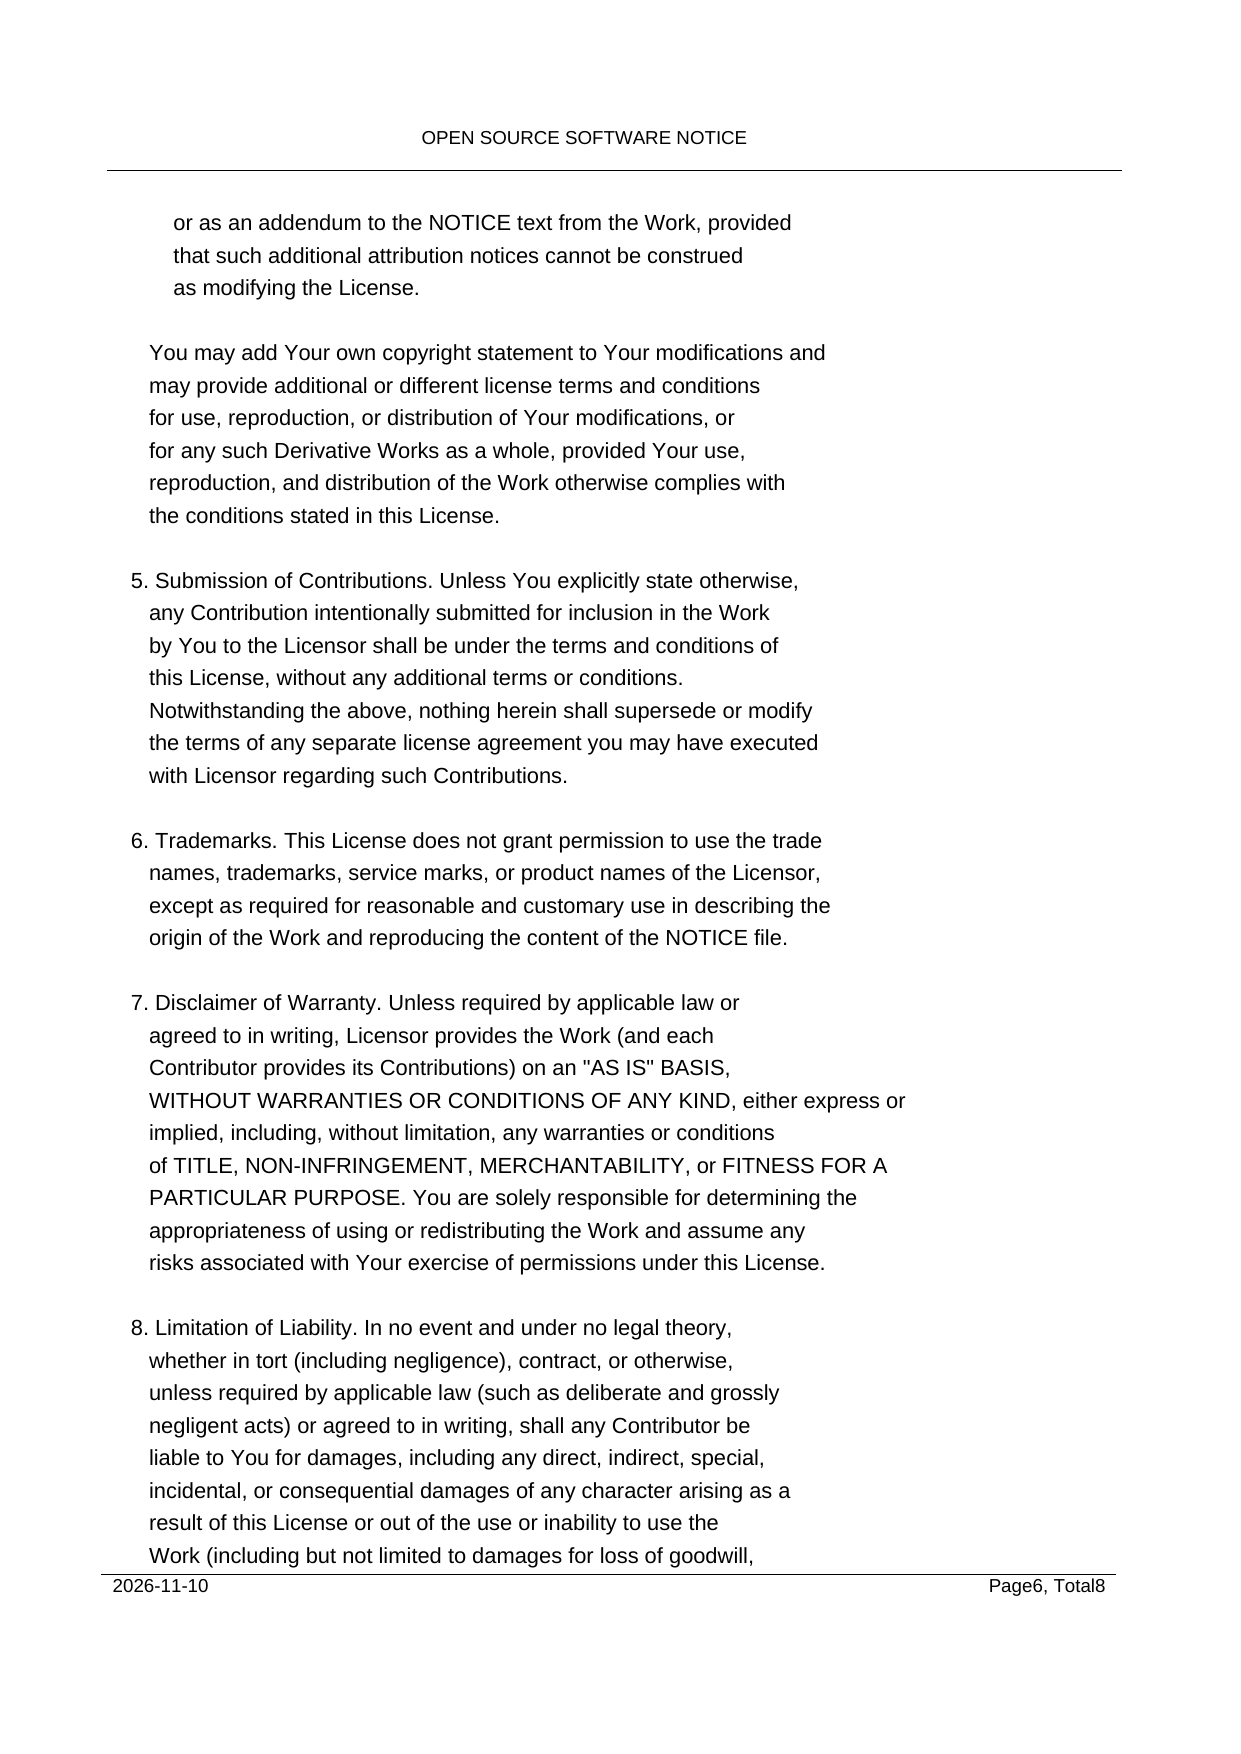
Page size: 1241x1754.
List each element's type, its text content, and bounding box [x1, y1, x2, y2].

text of TITLE, NON-INFRINGEMENT, MERCHANTABILITY, or FITNESS FOR A [112, 1149, 1128, 1181]
text that such additional attribution notices cannot be construed [112, 239, 1128, 271]
text Notwithstanding the above, nothing herein shall supersede or modify [112, 694, 1128, 726]
text negligent acts) or agreed to in writing, shall any Contributor be [112, 1409, 1128, 1441]
text Contributor provides its Contributions) on an "AS IS" BASIS, [112, 1051, 1128, 1084]
text 6. Trademarks. This License does not grant permission to use the trade [112, 824, 1128, 856]
text except as required for reasonable and customary use in describing the [112, 889, 1128, 921]
text names, trademarks, service marks, or product names of the Licensor, [112, 856, 1128, 889]
text the terms of any separate license agreement you may have executed [112, 726, 1128, 759]
text agreed to in writing, Licensor provides the Work (and each [112, 1019, 1128, 1051]
text as modifying the License. [112, 271, 1128, 304]
text Work (including but not limited to damages for loss of goodwill, [112, 1539, 1128, 1571]
text the conditions stated in this License. [112, 499, 1128, 531]
text with Licensor regarding such Contributions. [112, 759, 1128, 791]
text 8. Limitation of Liability. In no event and under no legal theory, [112, 1311, 1128, 1344]
text by You to the Licensor shall be under the terms and conditions of [112, 629, 1128, 661]
text PARTICULAR PURPOSE. You are solely responsible for determining the [112, 1181, 1128, 1214]
text for use, reproduction, or distribution of Your modifications, or [112, 401, 1128, 434]
text any Contribution intentionally submitted for inclusion in the Work [112, 596, 1128, 629]
text for any such Derivative Works as a whole, provided Your use, [112, 434, 1128, 466]
text 5. Submission of Contributions. Unless You explicitly state otherwise, [112, 564, 1128, 596]
text risks associated with Your exercise of permissions under this License. [112, 1246, 1128, 1279]
text origin of the Work and reproducing the content of the NOTICE file. [112, 921, 1128, 954]
text WITHOUT WARRANTIES OR CONDITIONS OF ANY KIND, either express or [112, 1084, 1128, 1116]
text this License, without any additional terms or conditions. [112, 661, 1128, 694]
text 7. Disclaimer of Warranty. Unless required by applicable law or [112, 986, 1128, 1019]
text or as an addendum to the NOTICE text from the Work, provided [112, 206, 1128, 239]
text incidental, or consequential damages of any character arising as a [112, 1474, 1128, 1506]
text appropriateness of using or redistributing the Work and assume any [112, 1214, 1128, 1246]
text result of this License or out of the use or inability to use the [112, 1506, 1128, 1539]
text unless required by applicable law (such as deliberate and grossly [112, 1376, 1128, 1409]
text liable to You for damages, including any direct, indirect, special, [112, 1441, 1128, 1474]
text implied, including, without limitation, any warranties or conditions [112, 1116, 1128, 1149]
text reproduction, and distribution of the Work otherwise complies with [112, 466, 1128, 499]
text whether in tort (including negligence), contract, or otherwise, [112, 1344, 1128, 1376]
text You may add Your own copyright statement to Your modifications and [112, 336, 1128, 369]
text may provide additional or different license terms and conditions [112, 369, 1128, 401]
